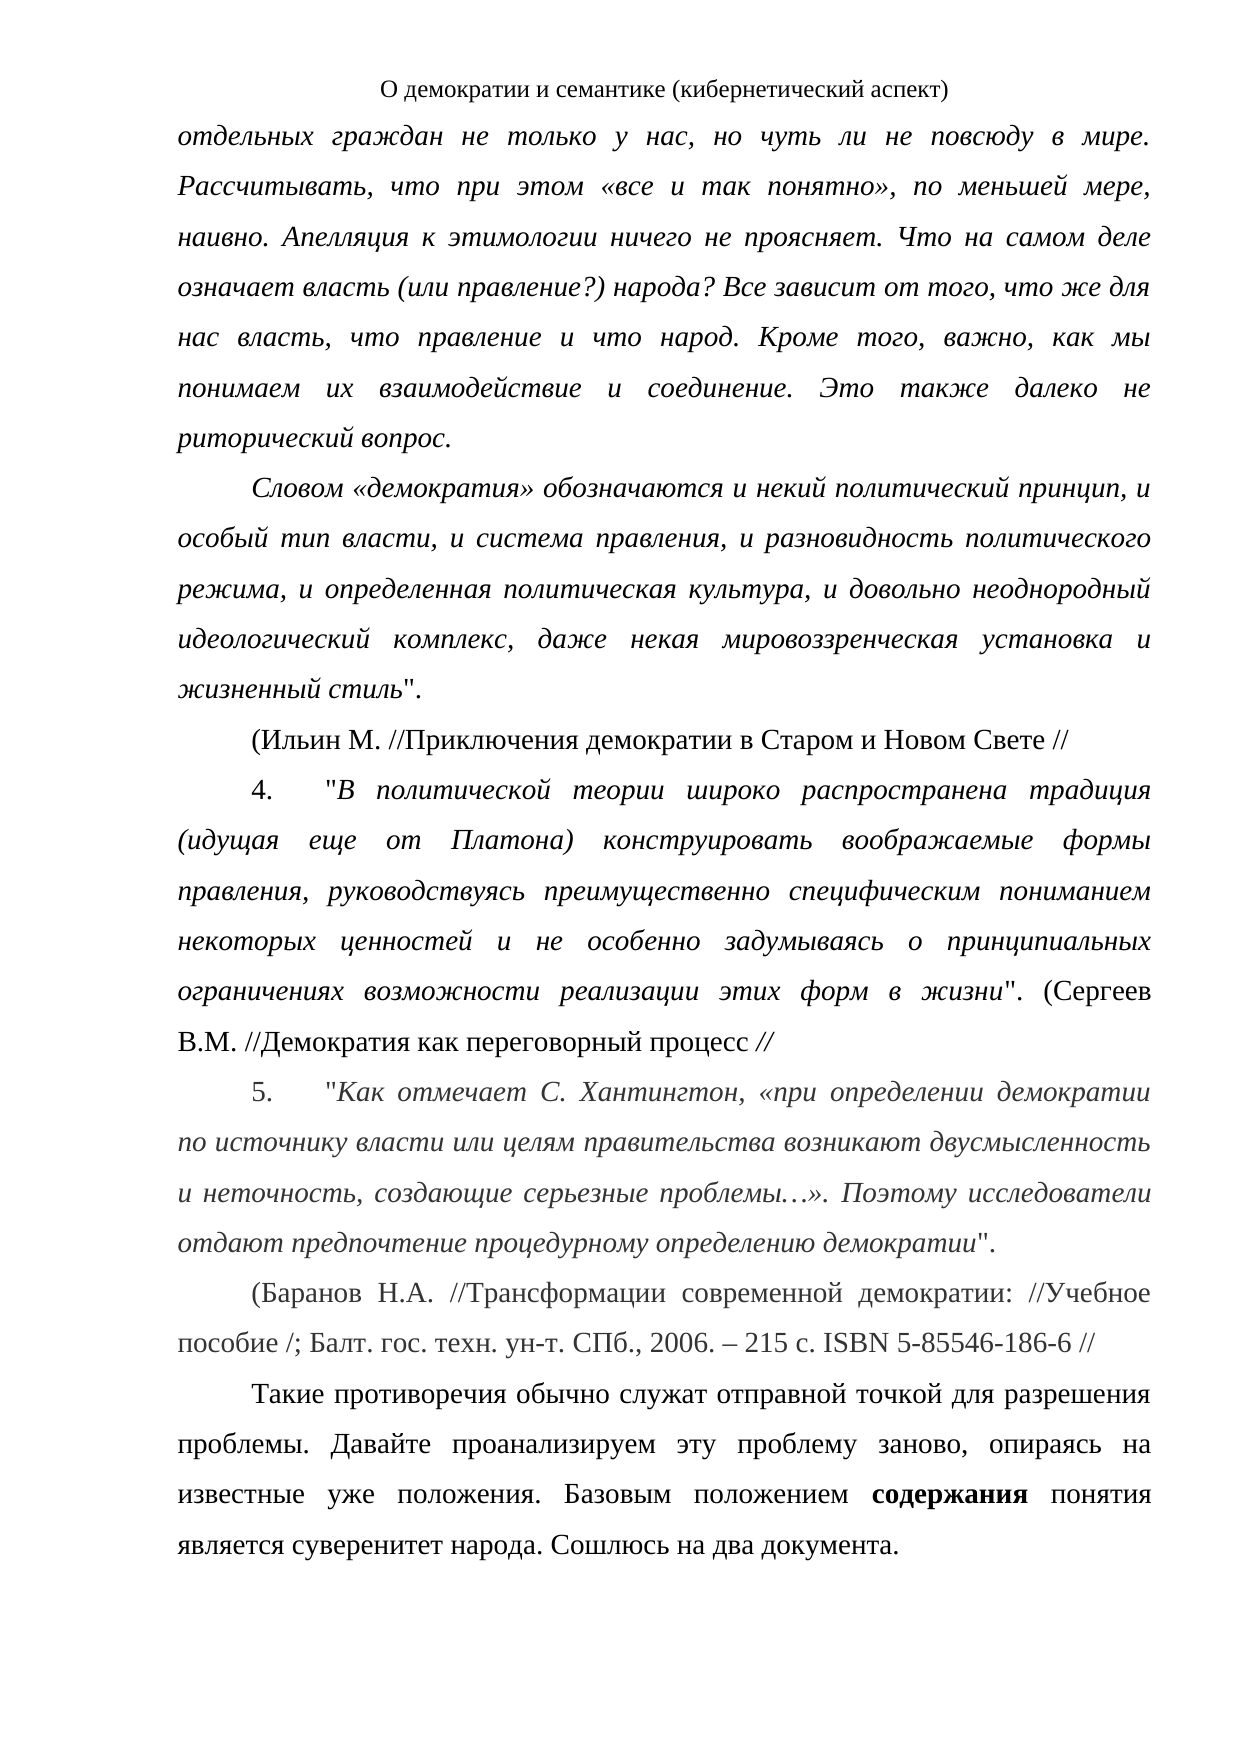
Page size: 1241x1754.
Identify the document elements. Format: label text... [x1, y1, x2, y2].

text Такие противоречия обычно служат отправной точкой для разрешения проблемы. Давайте проанализируем эту проблему заново, опираясь на известные уже положения. Базовым положением содержания понятия является суверенитет народа. Сошлюсь на два документа. [177, 1376, 1152, 1560]
text (Баранов Н.А. //Трансформации современной демократии: //Учебное пособие /; Балт. гос. техн. ун-т. СПб., 2006. – 215 с. ISBN 5-85546-186-6 // [177, 1275, 1152, 1359]
text Словом «демократия» обозначаются и некий политический принцип, и особый тип власти, и система правления, и разновидность политического режима, и определенная политическая культура, и довольно неоднородный идеологический комплекс, даже некая мировоззренческая установка и жизненный стиль". [177, 470, 1152, 705]
text (Ильин М. //Приключения демократии в Старом и Новом Свете // [177, 722, 1152, 755]
list "Как отмечает С. Хантингтон, «при определении демократии по источнику власти или целям правительства возникают двусмысленность и неточность, создающие серьезные проблемы…». Поэтому исследователи отдают предпочтение процедурному определению демократии". [177, 1074, 1152, 1258]
list "В политической теории широко распространена традиция (идущая еще от Платона) конструировать воображаемые формы правления, руководствуясь преимущественно специфическим пониманием некоторых ценностей и не особенно задумываясь о принципиальных ограничениях возможности реализации этих форм в жизни". (Сергеев В.М. //Демократия как переговорный процесс // [177, 772, 1152, 1057]
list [177, 118, 1152, 453]
